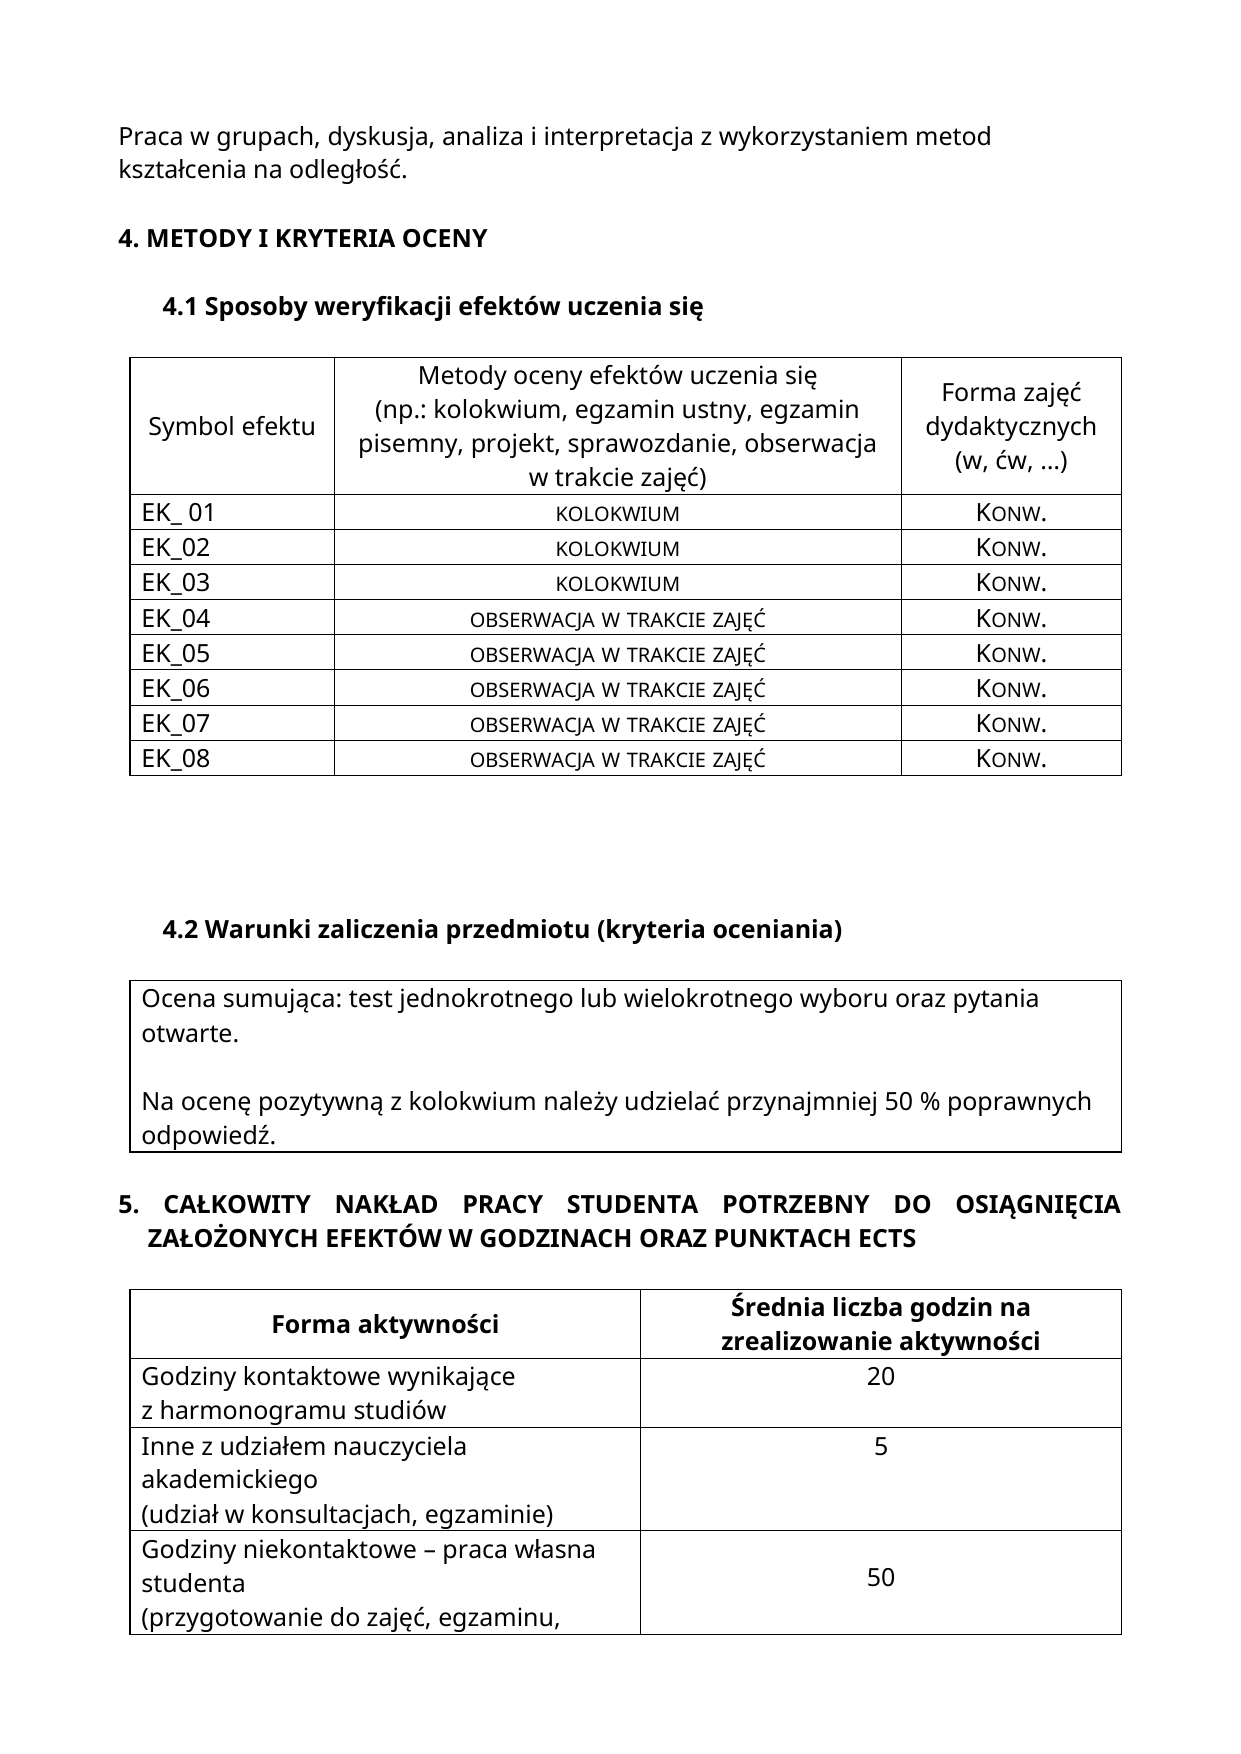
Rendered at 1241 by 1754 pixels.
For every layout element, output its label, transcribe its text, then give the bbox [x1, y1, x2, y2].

table_cell 5 [641, 1428, 1121, 1530]
table_cell Konw. [902, 670, 1121, 704]
table_cell EK_02 [131, 530, 334, 564]
table_cell EK_06 [131, 670, 334, 704]
table_cell 20 [641, 1359, 1121, 1427]
table_header Forma aktywności [131, 1290, 640, 1358]
table_cell EK_05 [131, 635, 334, 669]
table_cell kolokwium [335, 530, 901, 564]
text 5. CAŁKOWITY NAKŁAD PRACY STUDENTA POTRZEBNY DO OSIĄGNIĘCIA ZAŁOŻONYCH EFEKTÓW W GODZINACH ORAZ PUNKTACH ECTS [118, 1187, 1122, 1255]
table_cell Konw. [902, 565, 1121, 599]
table_cell EK_07 [131, 706, 334, 739]
table_cell kolokwium [335, 495, 901, 529]
text Praca w grupach, dyskusja, analiza i interpretacja z wykorzystaniem metod kształcenia na odległość. [118, 118, 1122, 186]
text 4.2 Warunki zaliczenia przedmiotu (kryteria oceniania) [162, 912, 1122, 946]
table_cell kolokwium [335, 565, 901, 599]
table_cell Inne z udziałem nauczyciela akademickiego (udział w konsultacjach, egzaminie) [131, 1428, 640, 1530]
table_cell Konw. [902, 706, 1121, 739]
table_cell Konw. [902, 635, 1121, 669]
table_header Symbol efektu [131, 358, 334, 494]
text 4.1 Sposoby weryfikacji efektów uczenia się [162, 288, 1122, 322]
table_cell 50 [641, 1531, 1121, 1633]
table_cell Konw. [902, 741, 1121, 775]
table_cell obserwacja w trakcie zajęć [335, 635, 901, 669]
table_cell obserwacja w trakcie zajęć [335, 706, 901, 739]
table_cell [131, 1531, 640, 1633]
table_cell EK_08 [131, 741, 334, 775]
table_cell obserwacja w trakcie zajęć [335, 670, 901, 704]
table_header Metody oceny efektów uczenia się (np.: kolokwium, egzamin ustny, egzamin pisemny, projekt, sprawozdanie, obserwacja w trakcie zajęć) [335, 358, 901, 494]
table_header Forma zajęć dydaktycznych (w, ćw, …) [902, 358, 1121, 494]
table_cell EK_04 [131, 600, 334, 634]
table_cell EK_ 01 [131, 495, 334, 529]
table_cell EK_03 [131, 565, 334, 599]
table_header Średnia liczba godzin na zrealizowanie aktywności [641, 1290, 1121, 1358]
table_cell obserwacja w trakcie zajęć [335, 741, 901, 775]
table_cell obserwacja w trakcie zajęć [335, 600, 901, 634]
table_cell Konw. [902, 530, 1121, 564]
text 4. METODY I KRYTERIA OCENY [118, 220, 1122, 254]
table_cell Konw. [902, 495, 1121, 529]
table_header Ocena sumująca: test jednokrotnego lub wielokrotnego wyboru oraz pytania otwarte. Na ocenę pozytywną z kolokwium należy udzielać przynajmniej 50 % poprawnych odpowiedź. [131, 981, 1121, 1151]
table_cell Godziny kontaktowe wynikające z harmonogramu studiów [131, 1359, 640, 1427]
table_cell Konw. [902, 600, 1121, 634]
